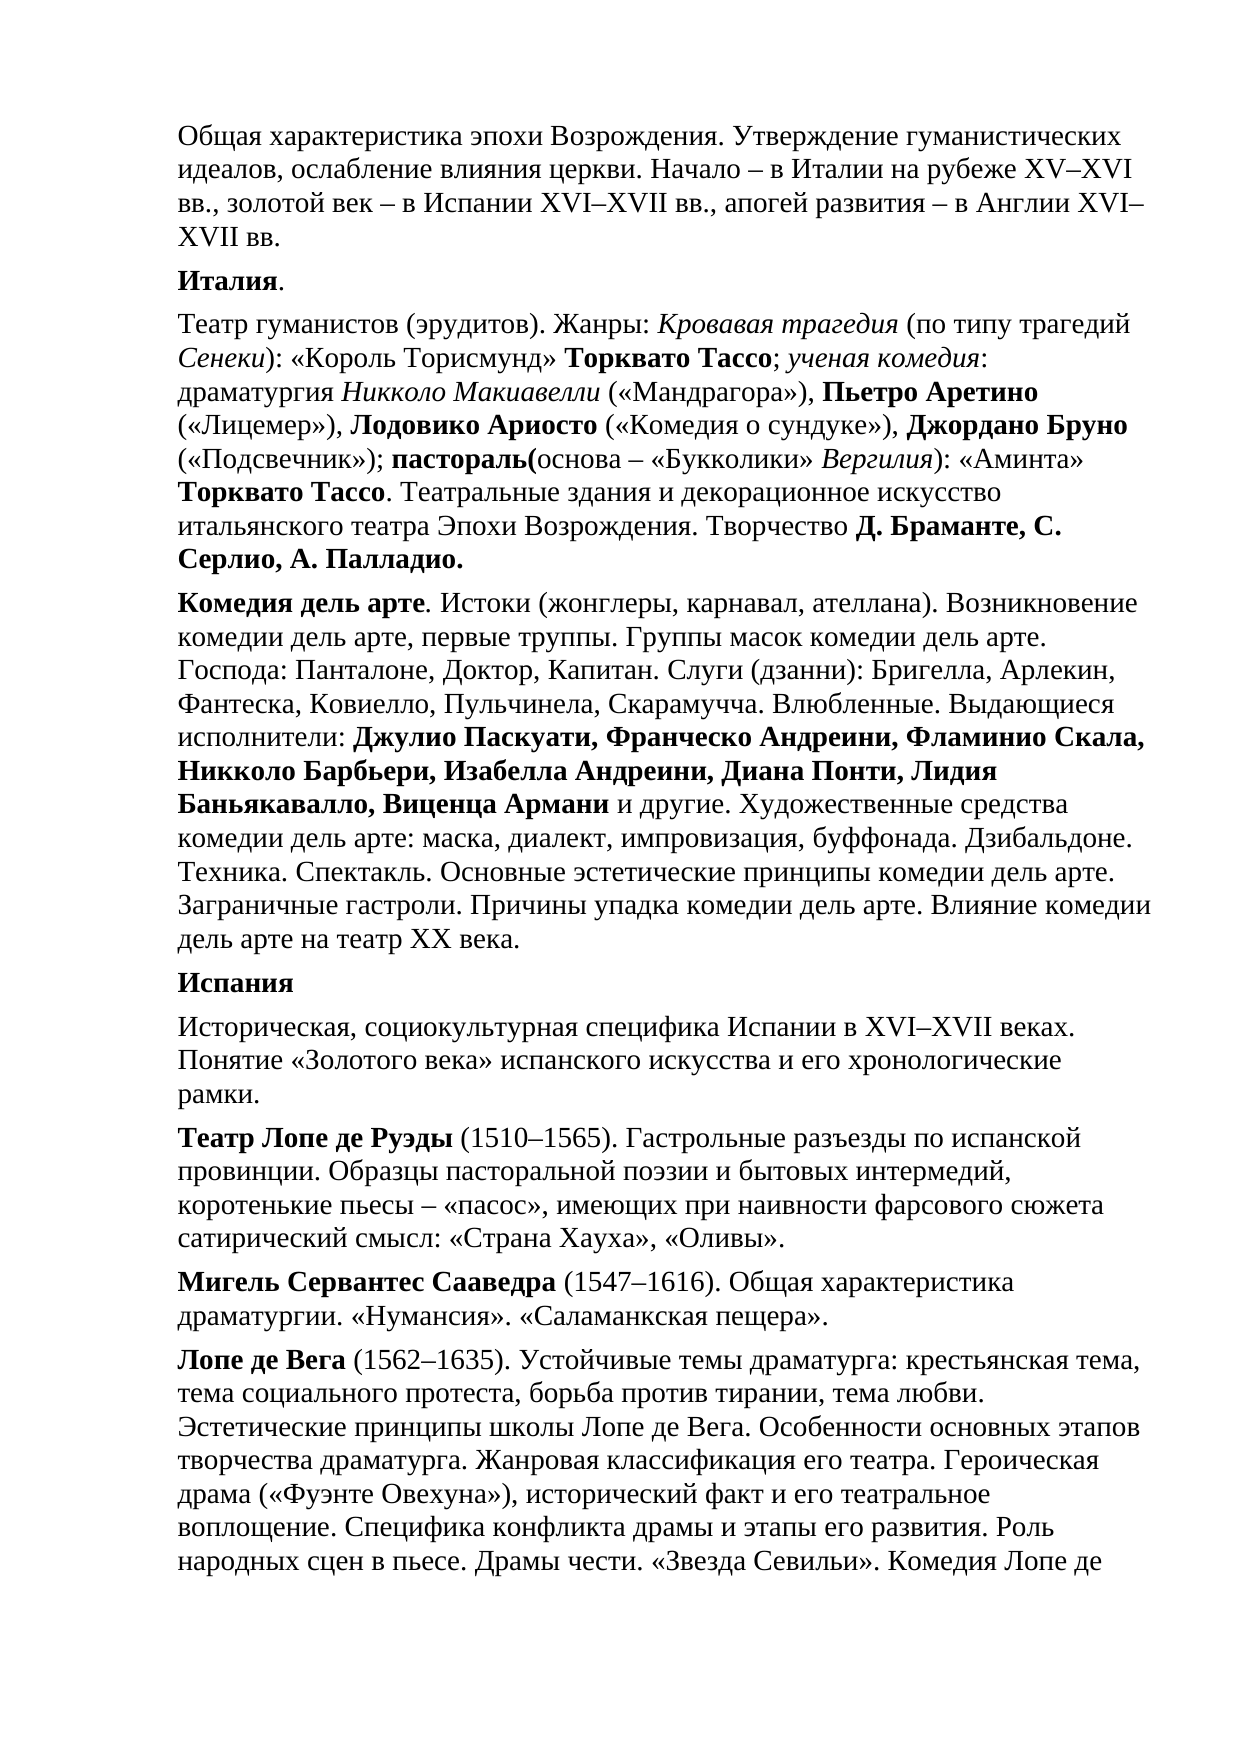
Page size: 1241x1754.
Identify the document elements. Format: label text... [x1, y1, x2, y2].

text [177, 1342, 1152, 1577]
text Мигель Сервантес Сааведра (1547–1616). Общая характеристика драматургии. «Нумансия». «Саламанкская пещера». [177, 1264, 1152, 1331]
text Общая характеристика эпохи Возрождения. Утверждение гуманистических идеалов, ослабление влияния церкви. Начало – в Италии на рубеже XV–XVI вв., золотой век – в Испании XVI–XVII вв., апогей развития – в Англии XVI–XVII вв. [177, 118, 1152, 252]
text Историческая, социокультурная специфика Испании в XVI–XVII веках. Понятие «Золотого века» испанского искусства и его хронологические рамки. [177, 1009, 1152, 1109]
text Испания [177, 965, 1152, 998]
text Комедия дель арте. Истоки (жонглеры, карнавал, ателлана). Возникновение комедии дель арте, первые труппы. Группы масок комедии дель арте. Господа: Панталоне, Доктор, Капитан. Слуги (дзанни): Бригелла, Арлекин, Фантеска, Ковиелло, Пульчинела, Скарамучча. Влюбленные. Выдающиеся исполнители: Джулио Паскуати, Франческо Андреини, Фламинио Скала, Никколо Барбьери, Изабелла Андреини, Диана Понти, Лидия Баньякавалло, Виценца Армани и другие. Художественные средства комедии дель арте: маска, диалект, импровизация, буффонада. Дзибальдоне. Техника. Спектакль. Основные эстетические принципы комедии дель арте. Заграничные гастроли. Причины упадка комедии дель арте. Влияние комедии дель арте на театр ХХ века. [177, 585, 1152, 954]
text Театр Лопе де Руэды (1510–1565). Гастрольные разъезды по испанской провинции. Образцы пасторальной поэзии и бытовых интермедий, коротенькие пьесы – «пасос», имеющих при наивности фарсового сюжета сатирический смысл: «Страна Хауха», «Оливы». [177, 1120, 1152, 1254]
text Театр гуманистов (эрудитов). Жанры: Кровавая трагедия (по типу трагедий Сенеки): «Король Торисмунд» Торквато Тассо; ученая комедия: драматургия Никколо Макиавелли («Мандрагора»), Пьетро Аретино («Лицемер»), Лодовико Ариосто («Комедия о сундуке»), Джордано Бруно («Подсвечник»); пастораль(основа – «Букколики» Вергилия): «Аминта» Торквато Тассо. Театральные здания и декорационное искусство итальянского театра Эпохи Возрождения. Творчество Д. Браманте, С. Серлио, А. Палладио. [177, 307, 1152, 575]
text Италия. [177, 263, 1152, 296]
